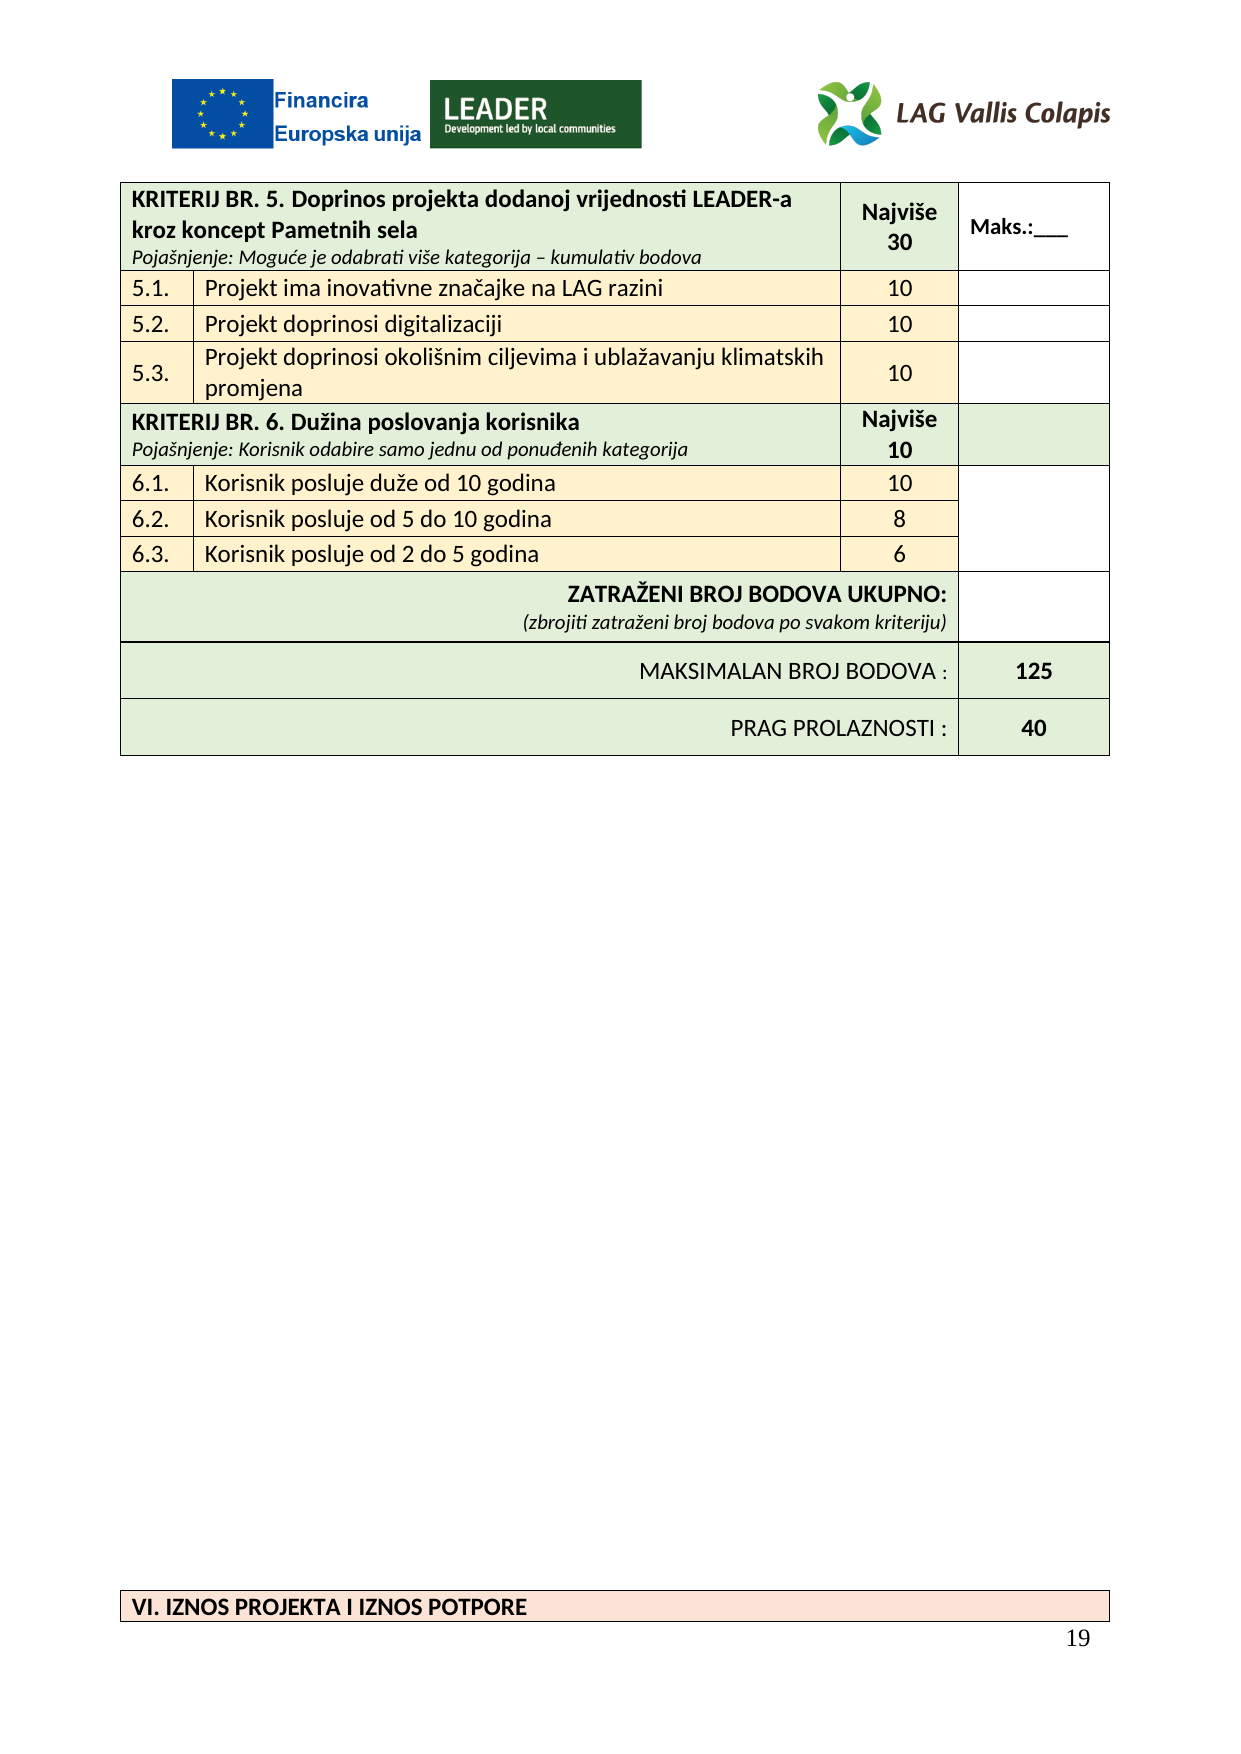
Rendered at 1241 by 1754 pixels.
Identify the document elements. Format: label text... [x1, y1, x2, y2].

table_cell KRITERIJ BR. 5. Doprinos projekta dodanoj vrijednosti LEADER-a kroz koncept Pametnih sela Pojašnjenje: Moguće je odabrati više kategorija – kumulativ bodova [121, 183, 840, 270]
table_cell 5.1. [121, 271, 193, 305]
table_header VI. IZNOS PROJEKTA I IZNOS POTPORE NAPOMENA: Popuniti u skladu s Obrascem B. - Plan projektnih aktivnosti [121, 1591, 1109, 1621]
table_cell 10 [841, 306, 958, 341]
table_cell 40 [959, 699, 1109, 755]
table_cell [959, 271, 1109, 305]
table_cell 125 [959, 643, 1109, 698]
table_cell 6.3. [121, 537, 193, 571]
table_cell MAKSIMALAN BROJ BODOVA : [121, 643, 958, 698]
table_cell Maks.:___ [959, 183, 1109, 270]
table_cell [959, 466, 1109, 571]
picture [814, 73, 1114, 154]
table_cell 8 [841, 501, 958, 536]
table_cell Projekt ima inovativne značajke na LAG razini [194, 271, 840, 305]
table_cell Najviše 30 [841, 183, 958, 270]
table_cell 10 [841, 271, 958, 305]
table_cell Projekt doprinosi okolišnim ciljevima i ublažavanju klimatskih promjena [194, 342, 840, 403]
table_cell [959, 342, 1109, 403]
table_cell [959, 404, 1109, 465]
table_cell Projekt doprinosi digitalizaciji [194, 306, 840, 341]
table_cell 6.1. [121, 466, 193, 500]
table_cell 5.2. [121, 306, 193, 341]
table_cell [959, 572, 1109, 641]
table_cell ZATRAŽENI BROJ BODOVA UKUPNO: (zbrojiti zatraženi broj bodova po svakom kriteriju) [121, 572, 958, 641]
table_cell 10 [841, 342, 958, 403]
table_cell Korisnik posluje od 5 do 10 godina [194, 501, 840, 536]
table_cell [959, 306, 1109, 341]
picture [161, 73, 646, 154]
table_cell 10 [841, 466, 958, 500]
table_cell 6 [841, 537, 958, 571]
table_cell 5.3. [121, 342, 193, 403]
table_cell KRITERIJ BR. 6. Dužina poslovanja korisnika Pojašnjenje: Korisnik odabire samo jednu od ponuđenih kategorija [121, 404, 840, 465]
table_cell PRAG PROLAZNOSTI : [121, 699, 958, 755]
table_cell 6.2. [121, 501, 193, 536]
table_cell Korisnik posluje duže od 10 godina [194, 466, 840, 500]
table_cell Korisnik posluje od 2 do 5 godina [194, 537, 840, 571]
table_cell Najviše 10 [841, 404, 958, 465]
